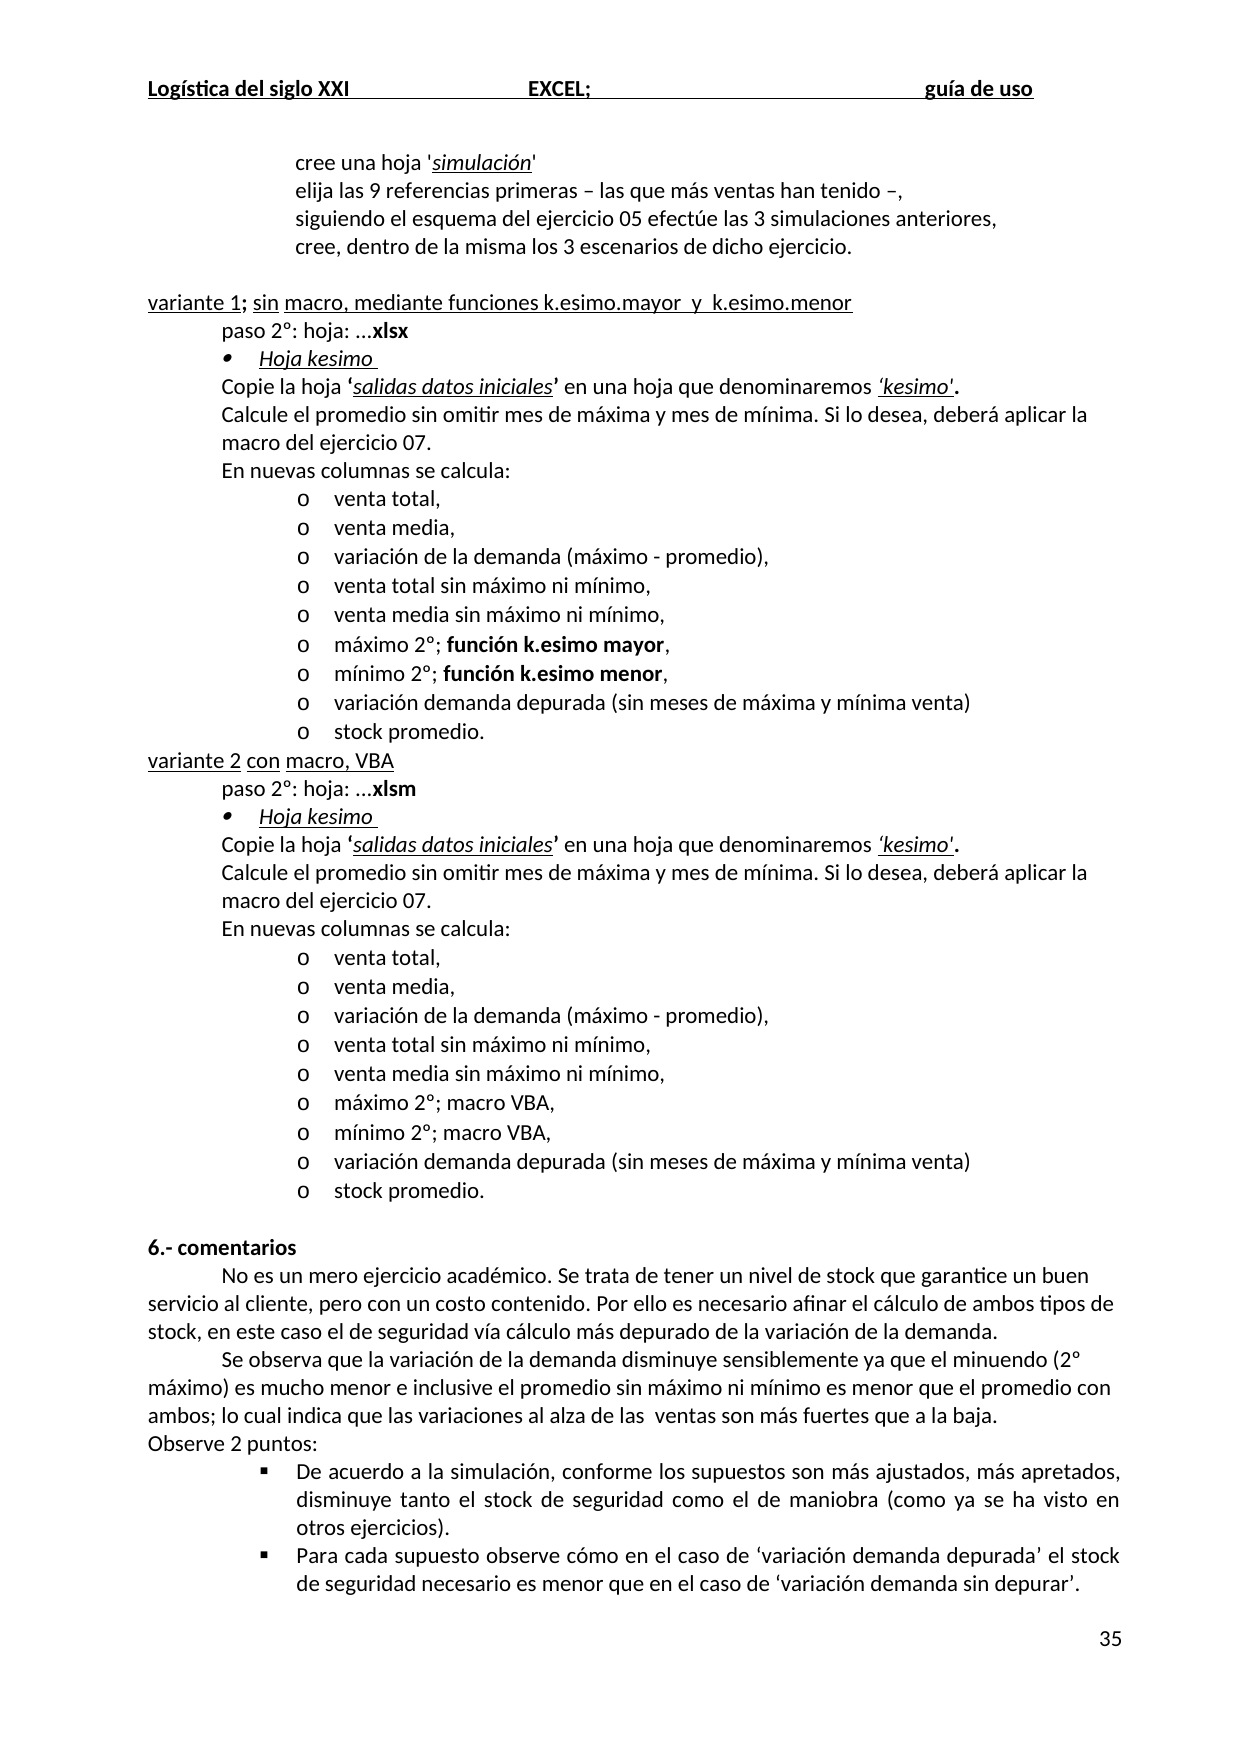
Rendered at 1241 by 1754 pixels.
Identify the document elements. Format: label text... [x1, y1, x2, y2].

list variación de la demanda (máximo - promedio), [296, 1001, 1122, 1030]
list venta media sin máximo ni mínimo, [296, 1059, 1122, 1088]
text Calcule el promedio sin omitir mes de máxima y mes de mínima. Si lo desea, deberá aplicar la macro del ejercicio 07. [221, 858, 1122, 914]
list De acuerdo a la simulación, conforme los supuestos son más ajustados, más apretados, disminuye tanto el stock de seguridad como el de maniobra (como ya se ha visto en otros ejercicios). [259, 1457, 1122, 1541]
text En nuevas columnas se calcula: [221, 914, 1122, 943]
text paso 2º: hoja: ...xlsm [148, 774, 1122, 802]
text Calcule el promedio sin omitir mes de máxima y mes de mínima. Si lo desea, deberá aplicar la macro del ejercicio 07. [221, 400, 1122, 456]
list stock promedio. [296, 717, 1122, 746]
list venta media, [296, 972, 1122, 1001]
text 6.- comentarios [148, 1233, 1122, 1261]
list mínimo 2º; función k.esimo menor, [296, 659, 1122, 688]
list venta media, [296, 513, 1122, 542]
text cree, dentro de la misma los 3 escenarios de dicho ejercicio. [177, 232, 1122, 260]
text Copie la hoja ‘salidas datos iniciales’ en una hoja que denominaremos ‘kesimo'. [221, 372, 1122, 400]
list mínimo 2º; macro VBA, [296, 1118, 1122, 1147]
list máximo 2º; función k.esimo mayor, [296, 630, 1122, 659]
list stock promedio. [296, 1176, 1122, 1205]
list Para cada supuesto observe cómo en el caso de ‘variación demanda depurada’ el stock de seguridad necesario es menor que en el caso de ‘variación demanda sin depurar’. [259, 1541, 1122, 1597]
text Observe 2 puntos: [148, 1429, 1122, 1457]
text Copie la hoja ‘salidas datos iniciales’ en una hoja que denominaremos ‘kesimo'. [221, 831, 1122, 858]
text paso 2º: hoja: ...xlsx [148, 316, 1122, 344]
text cree una hoja 'simulación' [177, 148, 1122, 176]
list máximo 2º; macro VBA, [296, 1088, 1122, 1118]
list venta total sin máximo ni mínimo, [296, 571, 1122, 601]
list variación demanda depurada (sin meses de máxima y mínima venta) [296, 688, 1122, 717]
list variación de la demanda (máximo - promedio), [296, 542, 1122, 571]
text No es un mero ejercicio académico. Se trata de tener un nivel de stock que garantice un buen servicio al cliente, pero con un costo contenido. Por ello es necesario afinar el cálculo de ambos tipos de stock, en este caso el de seguridad vía cálculo más depurado de la variación de la demanda. [148, 1261, 1122, 1345]
list venta total sin máximo ni mínimo, [296, 1030, 1122, 1059]
text variante 1; sin macro, mediante funciones k.esimo.mayor y k.esimo.menor [148, 288, 1122, 316]
list venta media sin máximo ni mínimo, [296, 601, 1122, 630]
text Se observa que la variación de la demanda disminuye sensiblemente ya que el minuendo (2º máximo) es mucho menor e inclusive el promedio sin máximo ni mínimo es menor que el promedio con ambos; lo cual indica que las variaciones al alza de las ventas son más fuertes que a la baja. [148, 1345, 1122, 1429]
list variación demanda depurada (sin meses de máxima y mínima venta) [296, 1147, 1122, 1176]
list venta total, [296, 484, 1122, 513]
text siguiendo el esquema del ejercicio 05 efectúe las 3 simulaciones anteriores, [177, 204, 1122, 232]
list Hoja kesimo [221, 802, 1122, 831]
text elija las 9 referencias primeras – las que más ventas han tenido –, [177, 176, 1122, 204]
text variante 2 con macro, VBA [148, 746, 1122, 774]
list venta total, [296, 943, 1122, 972]
text En nuevas columnas se calcula: [221, 456, 1122, 484]
list Hoja kesimo [221, 344, 1122, 372]
